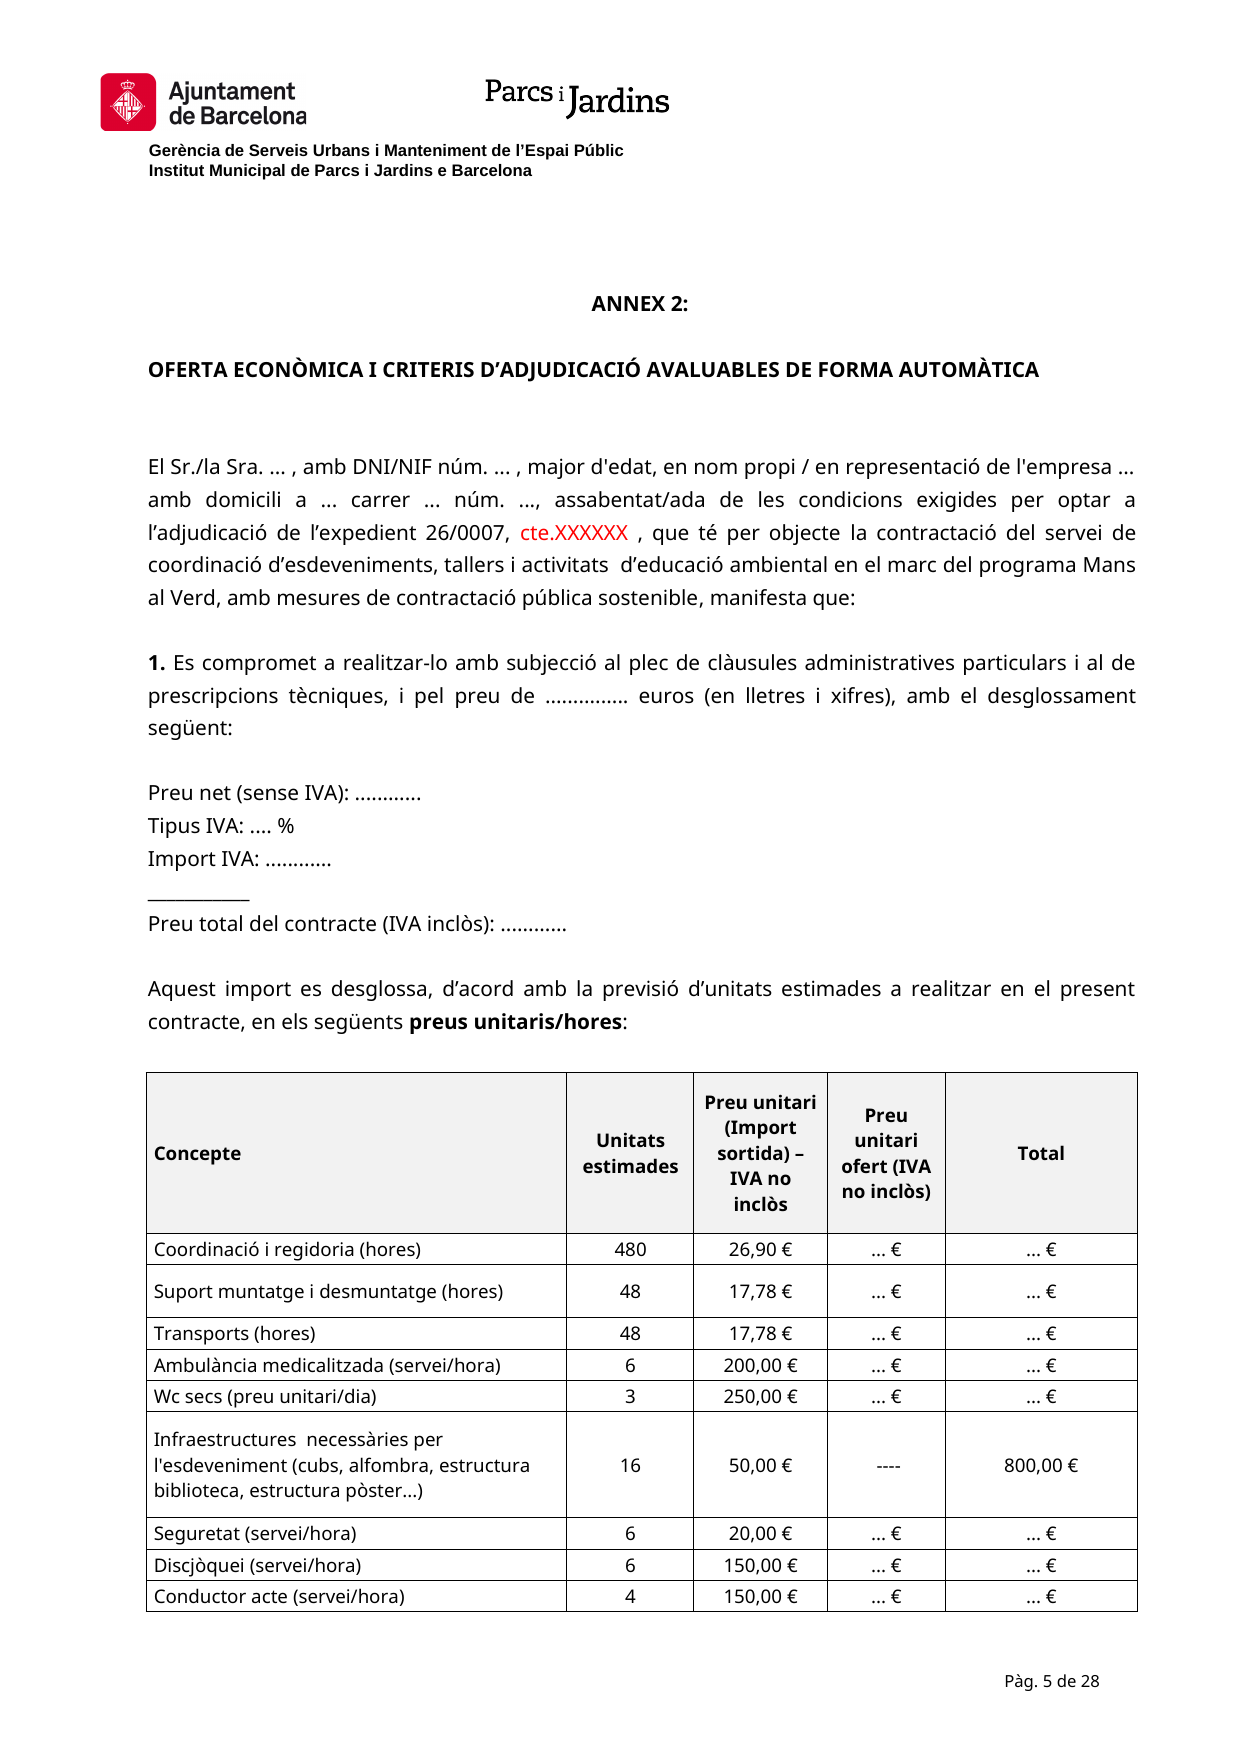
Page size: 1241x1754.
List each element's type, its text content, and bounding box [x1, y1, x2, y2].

table_cell 800,00 € [946, 1412, 1137, 1517]
table_cell ... € [946, 1350, 1137, 1380]
table_header Preu unitari (Import sortida) – IVA no inclòs [694, 1073, 827, 1233]
table_cell ... € [828, 1234, 945, 1264]
table_cell 150,00 € [694, 1550, 827, 1580]
table_header Concepte [147, 1073, 566, 1233]
table_cell Transports (hores) [147, 1318, 566, 1348]
table_cell ... € [828, 1350, 945, 1380]
table_cell ... € [946, 1265, 1137, 1317]
table_cell 48 [567, 1265, 693, 1317]
picture [100, 73, 307, 131]
table_cell Ambulància medicalitzada (servei/hora) [147, 1350, 566, 1380]
table_cell 26,90 € [694, 1234, 827, 1264]
table_cell ... € [828, 1265, 945, 1317]
table_header Unitats estimades [567, 1073, 693, 1233]
table_cell Coordinació i regidoria (hores) [147, 1234, 566, 1264]
table_cell ... € [828, 1518, 945, 1548]
table_cell Infraestructures necessàries per l'esdeveniment (cubs, alfombra, estructura biblioteca, estructura pòster...) [147, 1412, 566, 1517]
text ___________ [148, 876, 1137, 905]
table_cell ... € [828, 1381, 945, 1411]
table_cell Conductor acte (servei/hora) [147, 1581, 566, 1611]
table_cell 17,78 € [694, 1318, 827, 1348]
table_cell 6 [567, 1550, 693, 1580]
table_cell ... € [946, 1581, 1137, 1611]
table_cell ... € [946, 1318, 1137, 1348]
table_cell 4 [567, 1581, 693, 1611]
table_cell 20,00 € [694, 1518, 827, 1548]
table_cell Seguretat (servei/hora) [147, 1518, 566, 1548]
text El Sr./la Sra. ... , amb DNI/NIF núm. ... , major d'edat, en nom propi / en representació de l'empresa ... amb domicili a ... carrer ... núm. ..., assabentat/ada de les condicions exigides per optar a l’adjudicació de l’expedient 26/0007, cte.XXXXXX , que té per objecte la contractació del servei de coordinació d’esdeveniments, tallers i activitats d’educació ambiental en el marc del programa Mans al Verd, amb mesures de contractació pública sostenible, manifesta que: [148, 452, 1137, 611]
table_cell Wc secs (preu unitari/dia) [147, 1381, 566, 1411]
table_cell Discjòquei (servei/hora) [147, 1550, 566, 1580]
table_cell 48 [567, 1318, 693, 1348]
table_cell ... € [828, 1318, 945, 1348]
table_cell ... € [946, 1550, 1137, 1580]
table_cell 150,00 € [694, 1581, 827, 1611]
text Preu total del contracte (IVA inclòs): ............ [148, 909, 1137, 937]
text OFERTA ECONÒMICA I CRITERIS D’ADJUDICACIÓ AVALUABLES DE FORMA AUTOMÀTICA [148, 355, 1137, 383]
table_cell ... € [946, 1518, 1137, 1548]
table_cell 17,78 € [694, 1265, 827, 1317]
text Preu net (sense IVA): ............ [148, 778, 1137, 807]
table_header Preu unitari ofert (IVA no inclòs) [828, 1073, 945, 1233]
picture [482, 73, 675, 124]
subtitle ANNEX 2: [148, 289, 1132, 318]
text Aquest import es desglossa, d’acord amb la previsió d’unitats estimades a realitzar en el present contracte, en els següents preus unitaris/hores: [148, 974, 1137, 1035]
table_cell ... € [946, 1234, 1137, 1264]
table_cell 50,00 € [694, 1412, 827, 1517]
table_cell ---- [828, 1412, 945, 1517]
table_cell 480 [567, 1234, 693, 1264]
table_cell 6 [567, 1518, 693, 1548]
table_cell 200,00 € [694, 1350, 827, 1380]
table_cell ... € [946, 1381, 1137, 1411]
table_cell Suport muntatge i desmuntatge (hores) [147, 1265, 566, 1317]
text Import IVA: ............ [148, 844, 1137, 872]
table_cell 250,00 € [694, 1381, 827, 1411]
list 1. Es compromet a realitzar-lo amb subjecció al plec de clàusules administratives particulars i al de prescripcions tècniques, i pel preu de ............... euros (en lletres i xifres), amb el desglossament següent: [148, 648, 1137, 742]
table_header Total [946, 1073, 1137, 1233]
text Tipus IVA: .... % [148, 811, 1137, 839]
table_cell 6 [567, 1350, 693, 1380]
table_cell 3 [567, 1381, 693, 1411]
table_cell ... € [828, 1581, 945, 1611]
table_cell ... € [828, 1550, 945, 1580]
table_cell 16 [567, 1412, 693, 1517]
